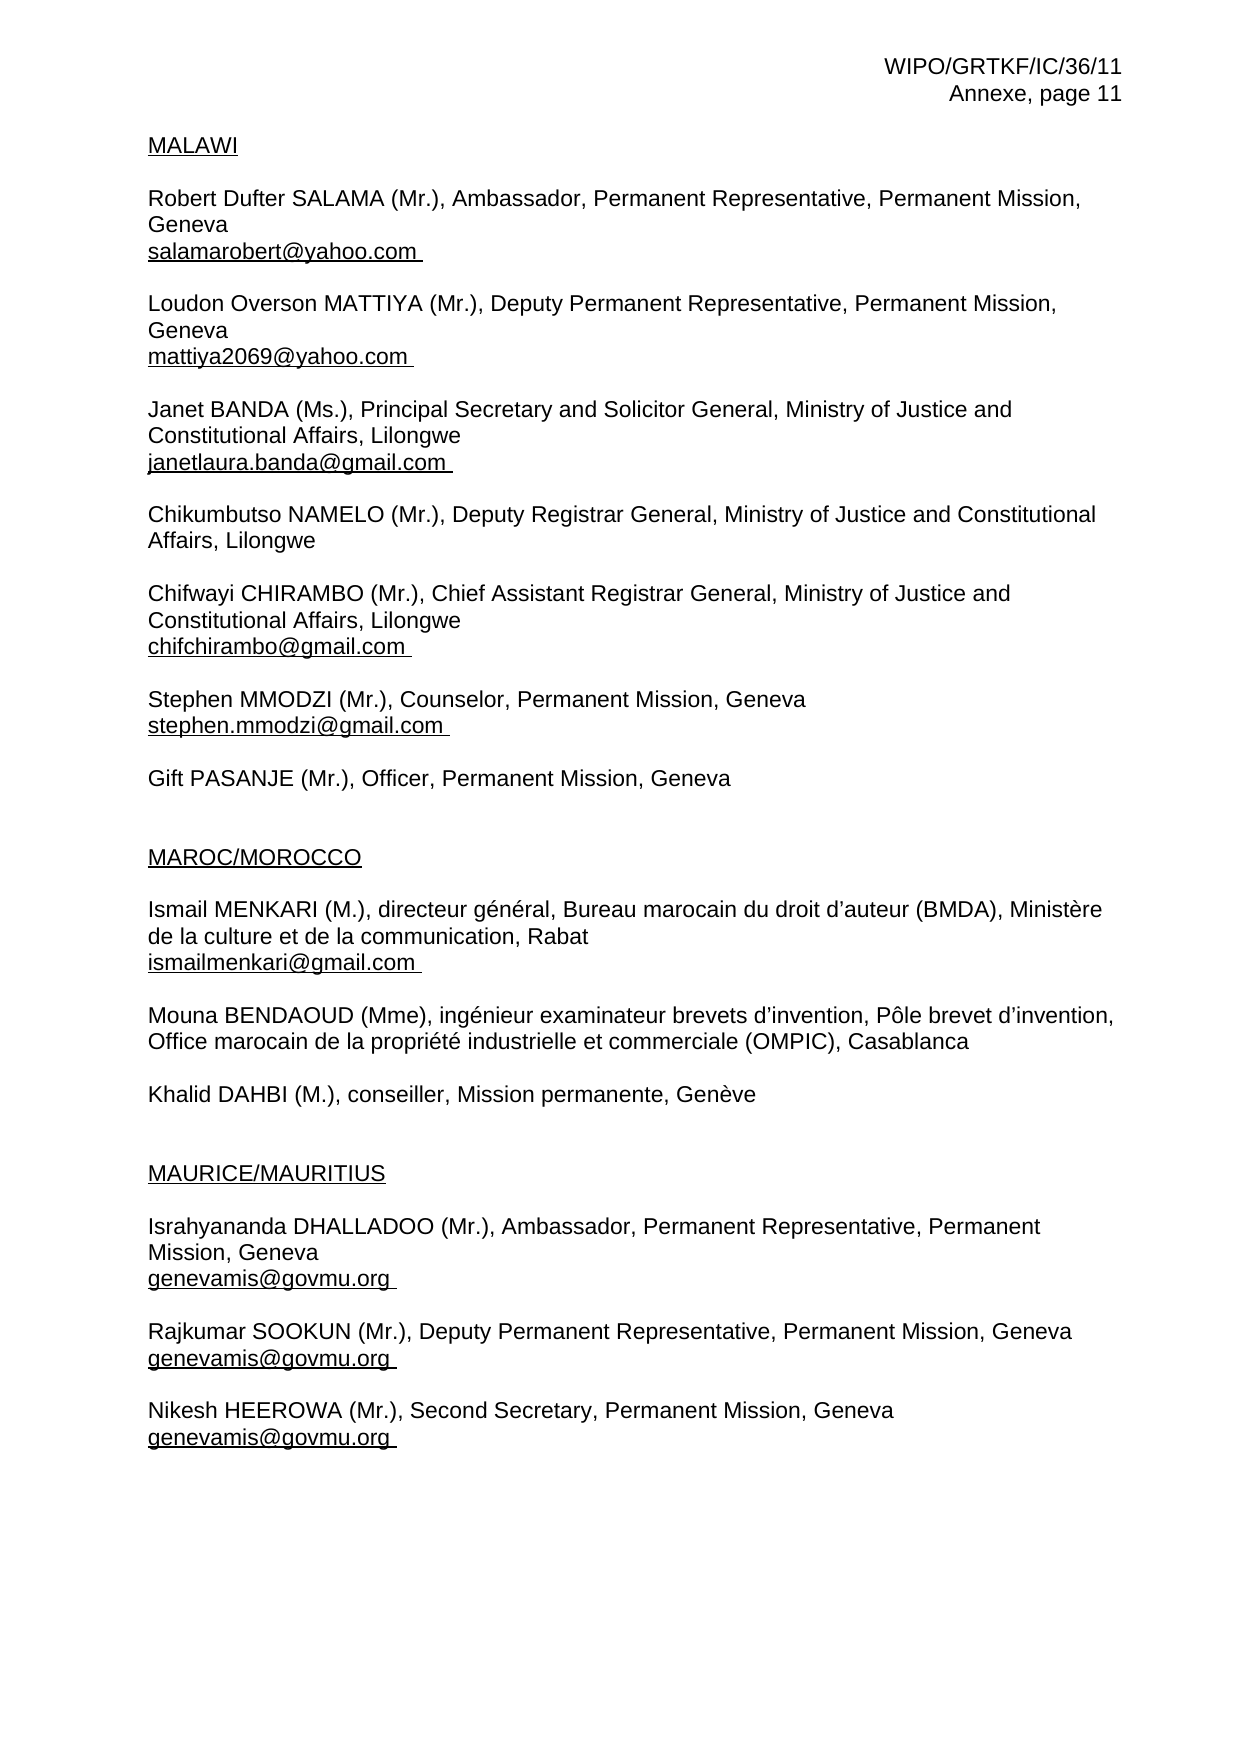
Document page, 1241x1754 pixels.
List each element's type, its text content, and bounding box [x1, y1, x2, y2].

text MALAWI [148, 132, 1122, 158]
text Nikesh HEEROWA (Mr.), Second Secretary, Permanent Mission, Geneva [148, 1397, 1122, 1423]
text Gift PASANJE (Mr.), Officer, Permanent Mission, Geneva [148, 765, 1122, 791]
text Ismail MENKARI (M.), directeur général, Bureau marocain du droit d’auteur (BMDA), Ministère de la culture et de la communication, Rabat [148, 896, 1122, 949]
text Chifwayi CHIRAMBO (Mr.), Chief Assistant Registrar General, Ministry of Justice and Constitutional Affairs, Lilongwe [148, 580, 1122, 633]
text ismailmenkari@gmail.com [148, 949, 1122, 976]
text MAURICE/MAURITIUS [148, 1160, 1122, 1186]
text Stephen MMODZI (Mr.), Counselor, Permanent Mission, Geneva [148, 686, 1122, 712]
text janetlaura.banda@gmail.com [148, 448, 1122, 475]
text MAROC/MOROCCO [148, 844, 1122, 870]
text Loudon Overson MATTIYA (Mr.), Deputy Permanent Representative, Permanent Mission, Geneva [148, 290, 1122, 343]
text genevamis@govmu.org [148, 1344, 1122, 1371]
text Israhyananda DHALLADOO (Mr.), Ambassador, Permanent Representative, Permanent Mission, Geneva [148, 1213, 1122, 1265]
text Chikumbutso NAMELO (Mr.), Deputy Registrar General, Ministry of Justice and Constitutional Affairs, Lilongwe [148, 501, 1122, 554]
text mattiya2069@yahoo.com [148, 343, 1122, 369]
text Rajkumar SOOKUN (Mr.), Deputy Permanent Representative, Permanent Mission, Geneva [148, 1318, 1122, 1344]
text Robert Dufter SALAMA (Mr.), Ambassador, Permanent Representative, Permanent Mission, Geneva [148, 185, 1122, 238]
text salamarobert@yahoo.com [148, 238, 1122, 264]
text Janet BANDA (Ms.), Principal Secretary and Solicitor General, Ministry of Justice and Constitutional Affairs, Lilongwe [148, 396, 1122, 448]
text stephen.mmodzi@gmail.com [148, 712, 1122, 738]
text genevamis@govmu.org [148, 1265, 1122, 1292]
text Khalid DAHBI (M.), conseiller, Mission permanente, Genève [148, 1081, 1122, 1107]
text Mouna BENDAOUD (Mme), ingénieur examinateur brevets d’invention, Pôle brevet d’invention, Office marocain de la propriété industrielle et commerciale (OMPIC), Casablanca [148, 1002, 1122, 1054]
text chifchirambo@gmail.com [148, 633, 1122, 659]
text genevamis@govmu.org [148, 1423, 1122, 1450]
